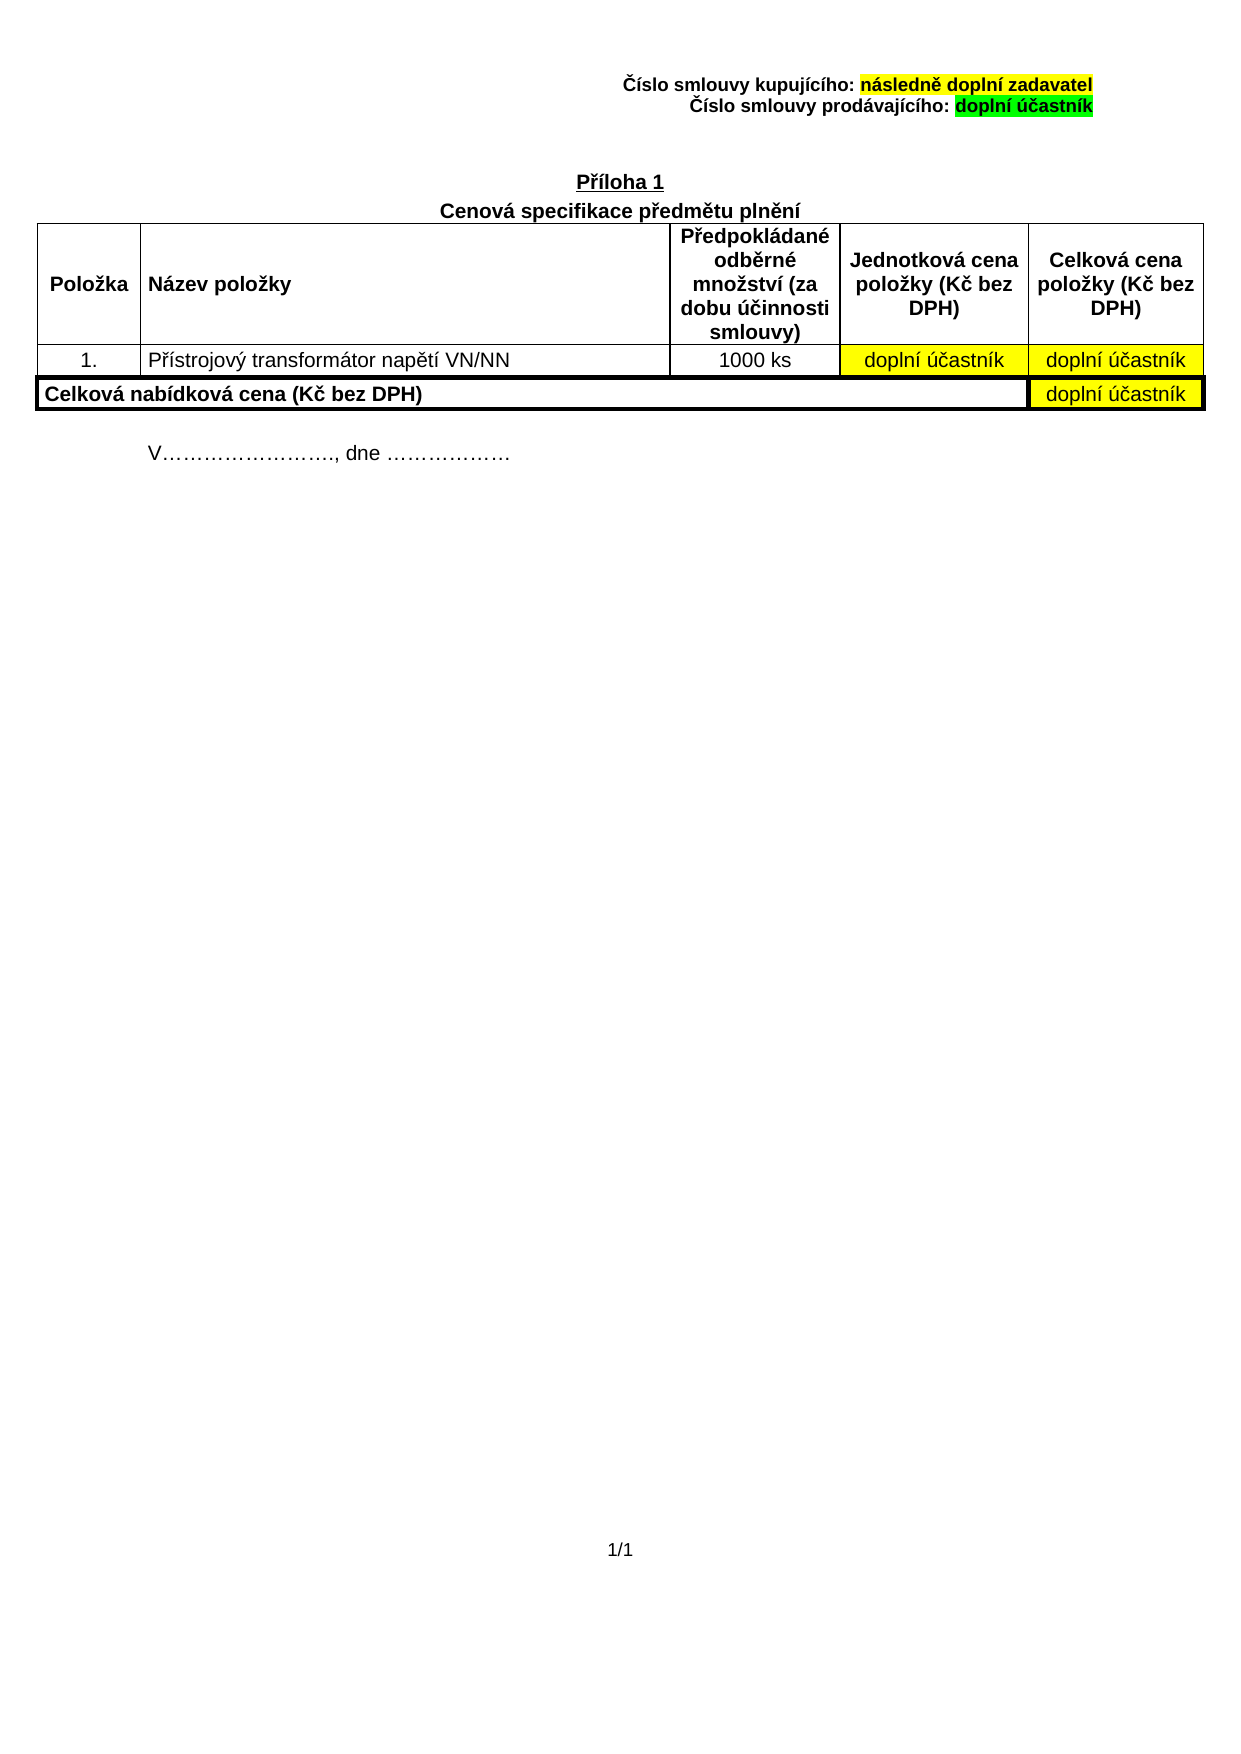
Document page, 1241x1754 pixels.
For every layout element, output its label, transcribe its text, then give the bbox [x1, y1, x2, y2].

table_cell Celková nabídková cena (Kč bez DPH) [39, 380, 1026, 407]
table_cell doplní účastník [1029, 345, 1203, 375]
text Příloha 1 [148, 165, 1093, 194]
table_header Předpokládané odběrné množství (za dobu účinnosti smlouvy) [671, 224, 839, 344]
table_cell doplní účastník [1031, 380, 1201, 407]
table_cell 1. [38, 345, 140, 375]
table_header Jednotková cena položky (Kč bez DPH) [841, 224, 1028, 344]
text V……………………., dne ……………… [148, 441, 1093, 464]
table_header Celková cena položky (Kč bez DPH) [1029, 224, 1203, 344]
table_cell 1000 ks [671, 345, 839, 375]
table_cell Přístrojový transformátor napětí VN/NN [141, 345, 669, 375]
table_header Položka [38, 224, 140, 344]
table_header Název položky [141, 224, 669, 344]
text Cenová specifikace předmětu plnění [148, 194, 1093, 223]
table_cell doplní účastník [841, 345, 1028, 375]
